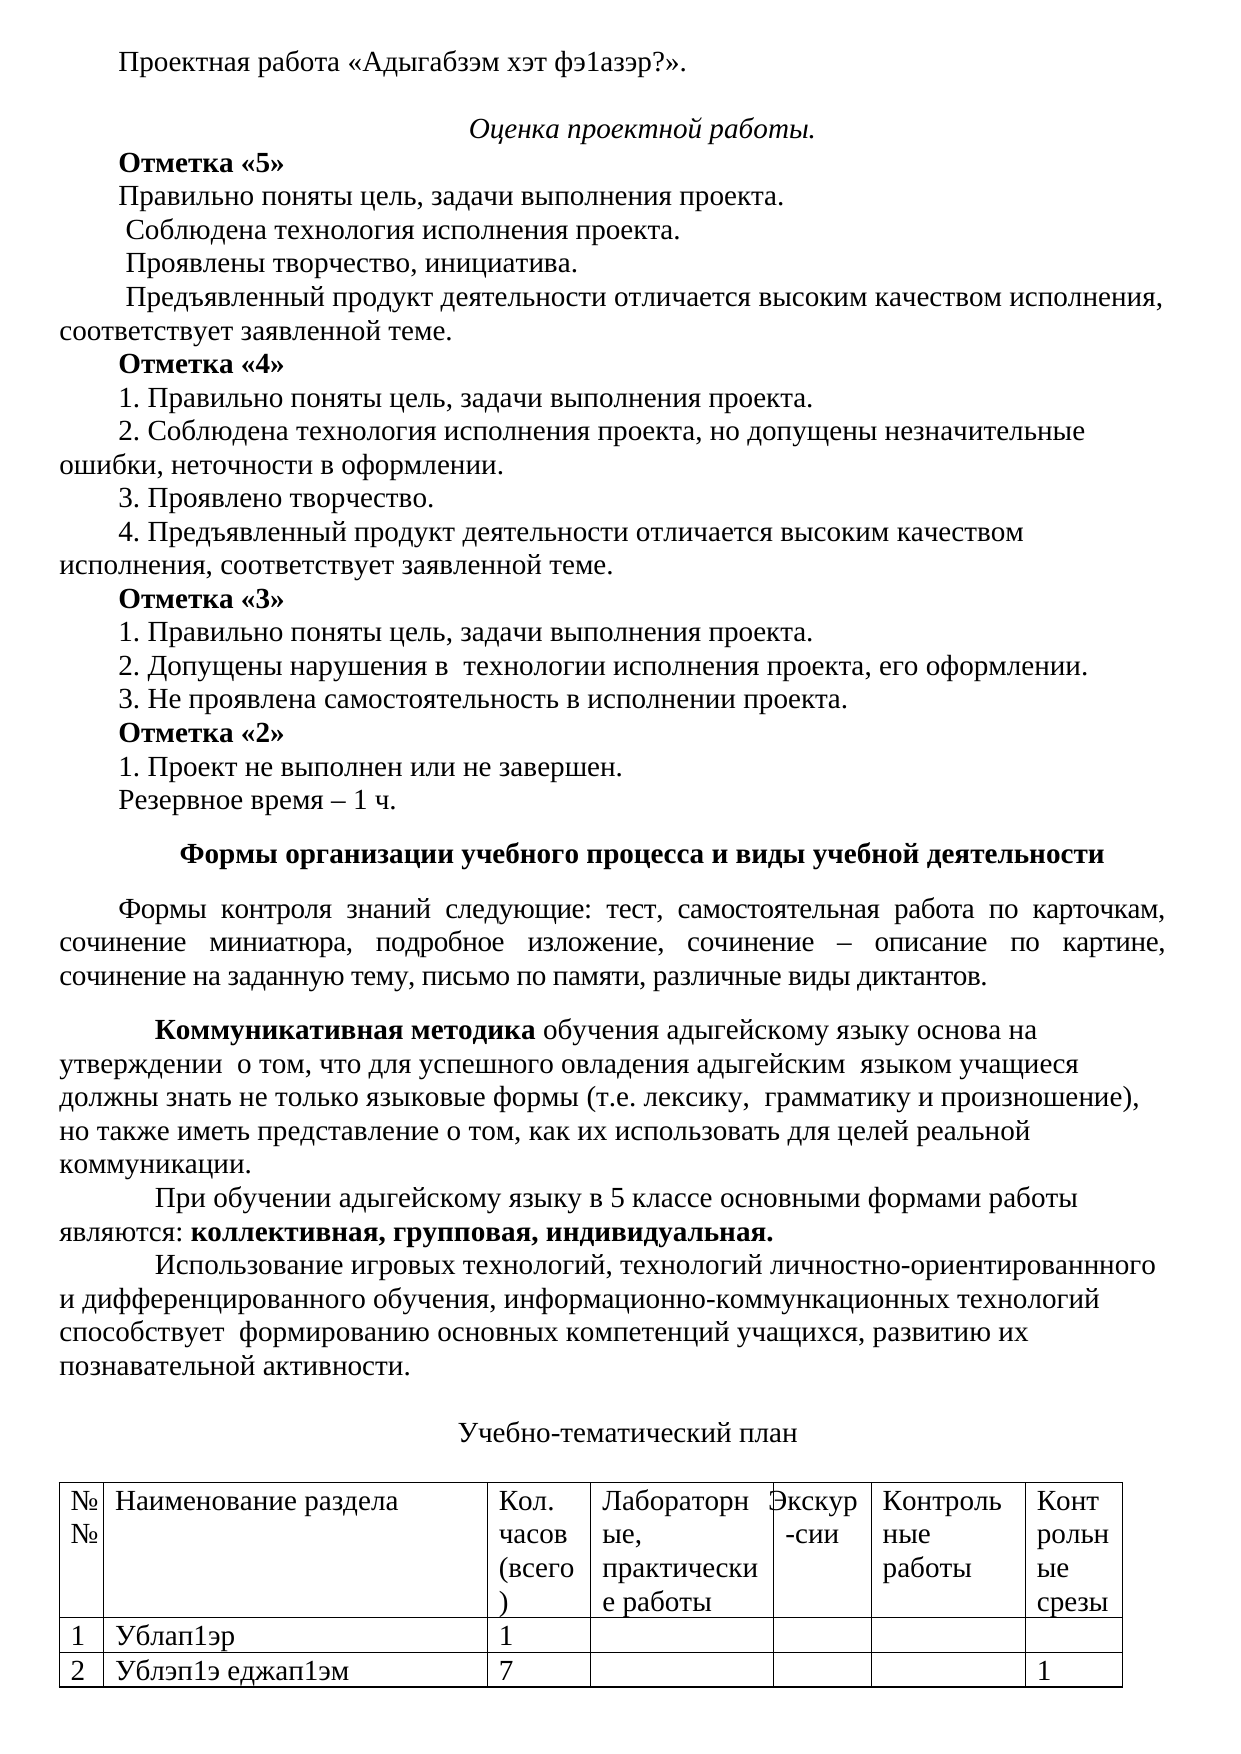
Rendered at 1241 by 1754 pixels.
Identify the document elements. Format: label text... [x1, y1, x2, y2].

table_cell 1 [60, 1618, 103, 1652]
text Отметка «5» [59, 145, 1166, 178]
table_cell [591, 1653, 773, 1686]
text Отметка «3» [59, 581, 1166, 614]
text Оценка проектной работы. [59, 111, 1166, 145]
text Проектная работа «Адыгабзэм хэт фэ1азэр?». [59, 44, 1166, 78]
text 4. Предъявленный продукт деятельности отличается высоким качеством исполнения, соответствует заявленной теме. [59, 514, 1166, 581]
text Отметка «2» [59, 715, 1166, 749]
text Формы организации учебного процесса и виды учебной деятельности [59, 837, 1166, 870]
table_cell 1 [488, 1618, 590, 1652]
table_header Контрольные срезы [1026, 1483, 1122, 1617]
table_cell [1026, 1618, 1122, 1652]
text Формы контроля знаний следующие: тест, самостоятельная работа по карточкам, сочинение миниатюра, подробное изложение, сочинение – описание по картине, сочинение на заданную тему, письмо по памяти, различные виды диктантов. [59, 891, 1166, 992]
text 3. Не проявлена самостоятельность в исполнении проекта. [59, 682, 1166, 715]
table_cell [774, 1618, 871, 1652]
table_cell [774, 1653, 871, 1686]
table_cell 1 [1026, 1653, 1122, 1686]
table_cell [591, 1618, 773, 1652]
text 2. Допущены нарушения в технологии исполнения проекта, его оформлении. [59, 648, 1166, 682]
text 3. Проявлено творчество. [59, 480, 1166, 514]
table_header Лабораторные, практические работы [591, 1483, 773, 1617]
text 2. Соблюдена технология исполнения проекта, но допущены незначительные ошибки, неточности в оформлении. [59, 413, 1166, 480]
text Отметка «4» [59, 346, 1166, 380]
text Предъявленный продукт деятельности отличается высоким качеством исполнения, соответствует заявленной теме. [59, 279, 1166, 346]
text Правильно поняты цель, задачи выполнения проекта. [59, 178, 1166, 212]
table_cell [104, 1653, 487, 1686]
table_header Контрольные работы [872, 1483, 1025, 1617]
table_header №№ [60, 1483, 103, 1617]
table_header Наименование раздела [104, 1483, 487, 1617]
table_header Кол. часов (всего) [488, 1483, 590, 1617]
text Соблюдена технология исполнения проекта. [59, 212, 1166, 246]
text При обучении адыгейскому языку в 5 классе основными формами работы являются: коллективная, групповая, индивидуальная. [59, 1180, 1166, 1247]
table_cell Ублап1эр [104, 1618, 487, 1652]
table_cell 7 [488, 1653, 590, 1686]
text Учебно-тематический план [59, 1415, 1166, 1448]
text Резервное время – 1 ч. [59, 782, 1125, 816]
text Проявлены творчество, инициатива. [59, 246, 1166, 279]
table_cell 2 [60, 1653, 103, 1686]
table_cell [872, 1618, 1025, 1652]
table_header Экскур-сии [774, 1483, 871, 1617]
text Коммуникативная методика обучения адыгейскому языку основа на утверждении о том, что для успешного овладения адыгейским языком учащиеся должны знать не только языковые формы (т.е. лексику, грамматику и произношение), но также иметь представление о том, как их использовать для целей реальной коммуникации. [59, 1012, 1166, 1180]
text 1. Правильно поняты цель, задачи выполнения проекта. [59, 614, 1166, 648]
text Использование игровых технологий, технологий личностно-ориентированнного и дифференцированного обучения, информационно-коммункационных технологий способствует формированию основных компетенций учащихся, развитию их познавательной активности. [59, 1247, 1166, 1381]
text 1. Проект не выполнен или не завершен. [59, 749, 1166, 782]
table_cell [872, 1653, 1025, 1686]
text 1. Правильно поняты цель, задачи выполнения проекта. [59, 380, 1166, 413]
